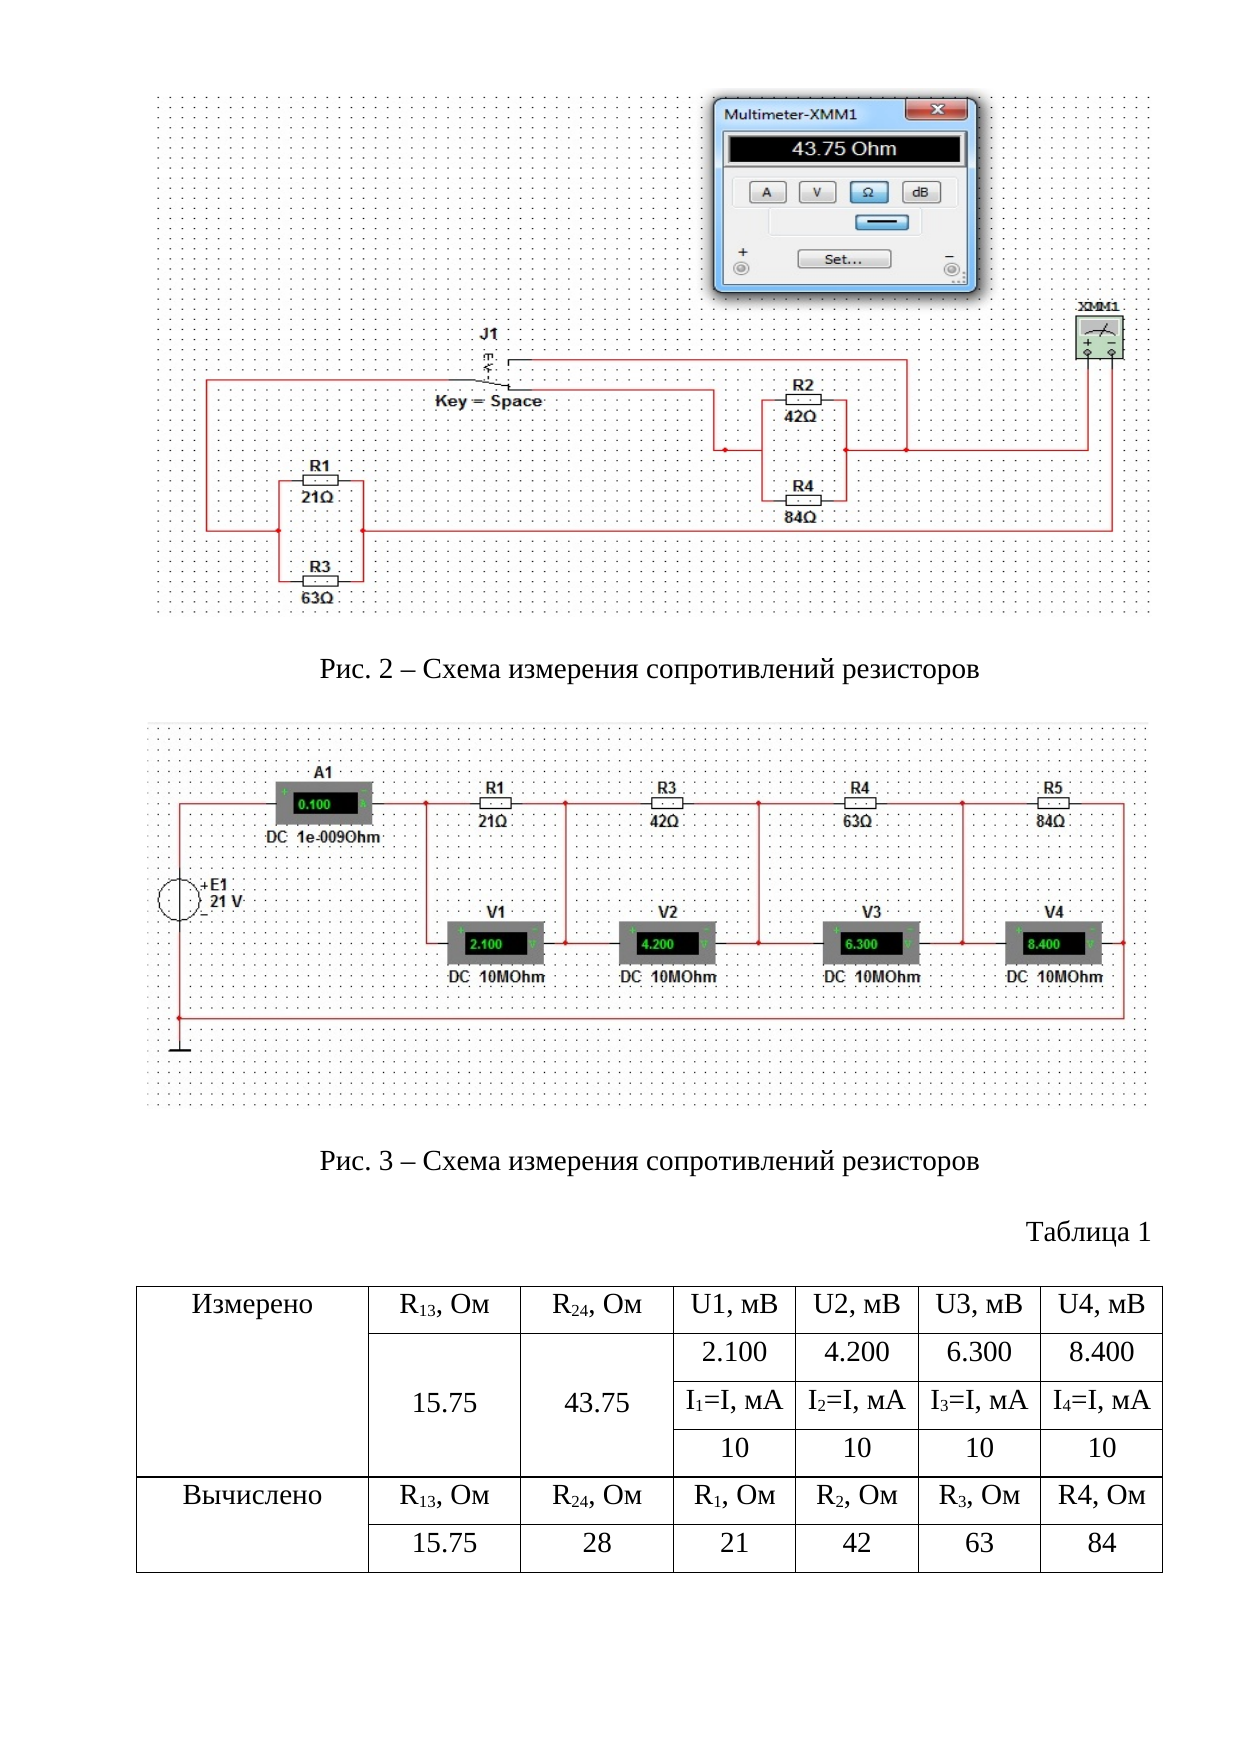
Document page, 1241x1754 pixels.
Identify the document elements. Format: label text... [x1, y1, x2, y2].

table_cell R24, Ом [521, 1478, 673, 1524]
table_cell 10 [1041, 1430, 1162, 1476]
table_cell 10 [796, 1430, 918, 1476]
text Таблица 1 [148, 1214, 1152, 1248]
table_header U2, мВ [796, 1287, 918, 1333]
text Рис. 3 – Схема измерения сопротивлений резисторов [148, 1143, 1152, 1177]
table_cell R13, Ом [369, 1478, 520, 1524]
table_cell 2.100 [674, 1334, 795, 1381]
table_header U1, мВ [674, 1287, 795, 1333]
table_cell R2, Ом [796, 1478, 918, 1524]
table_cell I1=I, мА [674, 1382, 795, 1429]
table_cell 10 [919, 1430, 1040, 1476]
table_cell 4.200 [796, 1334, 918, 1381]
table_header U3, мВ [919, 1287, 1040, 1333]
table_cell 15.75 [369, 1334, 520, 1476]
table_cell 21 [674, 1525, 795, 1572]
table_cell 42 [796, 1525, 918, 1572]
table_cell 6.300 [919, 1334, 1040, 1381]
table_cell 84 [1041, 1525, 1162, 1572]
table_cell R3, Ом [919, 1478, 1040, 1524]
table_header R13, Ом [369, 1287, 520, 1333]
picture [147, 88, 1152, 617]
table_cell 8.400 [1041, 1334, 1162, 1381]
table_cell 43.75 [521, 1334, 673, 1476]
table_cell I4=I, мА [1041, 1382, 1162, 1429]
table_cell I2=I, мА [796, 1382, 918, 1429]
table_header U4, мВ [1041, 1287, 1162, 1333]
table_header R24, Ом [521, 1287, 673, 1333]
table_cell 28 [521, 1525, 673, 1572]
table_cell 63 [919, 1525, 1040, 1572]
picture [147, 722, 1152, 1109]
text Рис. 2 – Схема измерения сопротивлений резисторов [148, 651, 1152, 685]
table_cell R1, Ом [674, 1478, 795, 1524]
table_cell 10 [674, 1430, 795, 1476]
table_cell Вычислено [137, 1478, 368, 1572]
table_cell I3=I, мА [919, 1382, 1040, 1429]
table_cell R4, Ом [1041, 1478, 1162, 1524]
table_cell 15.75 [369, 1525, 520, 1572]
table_header Измерено [137, 1287, 368, 1476]
